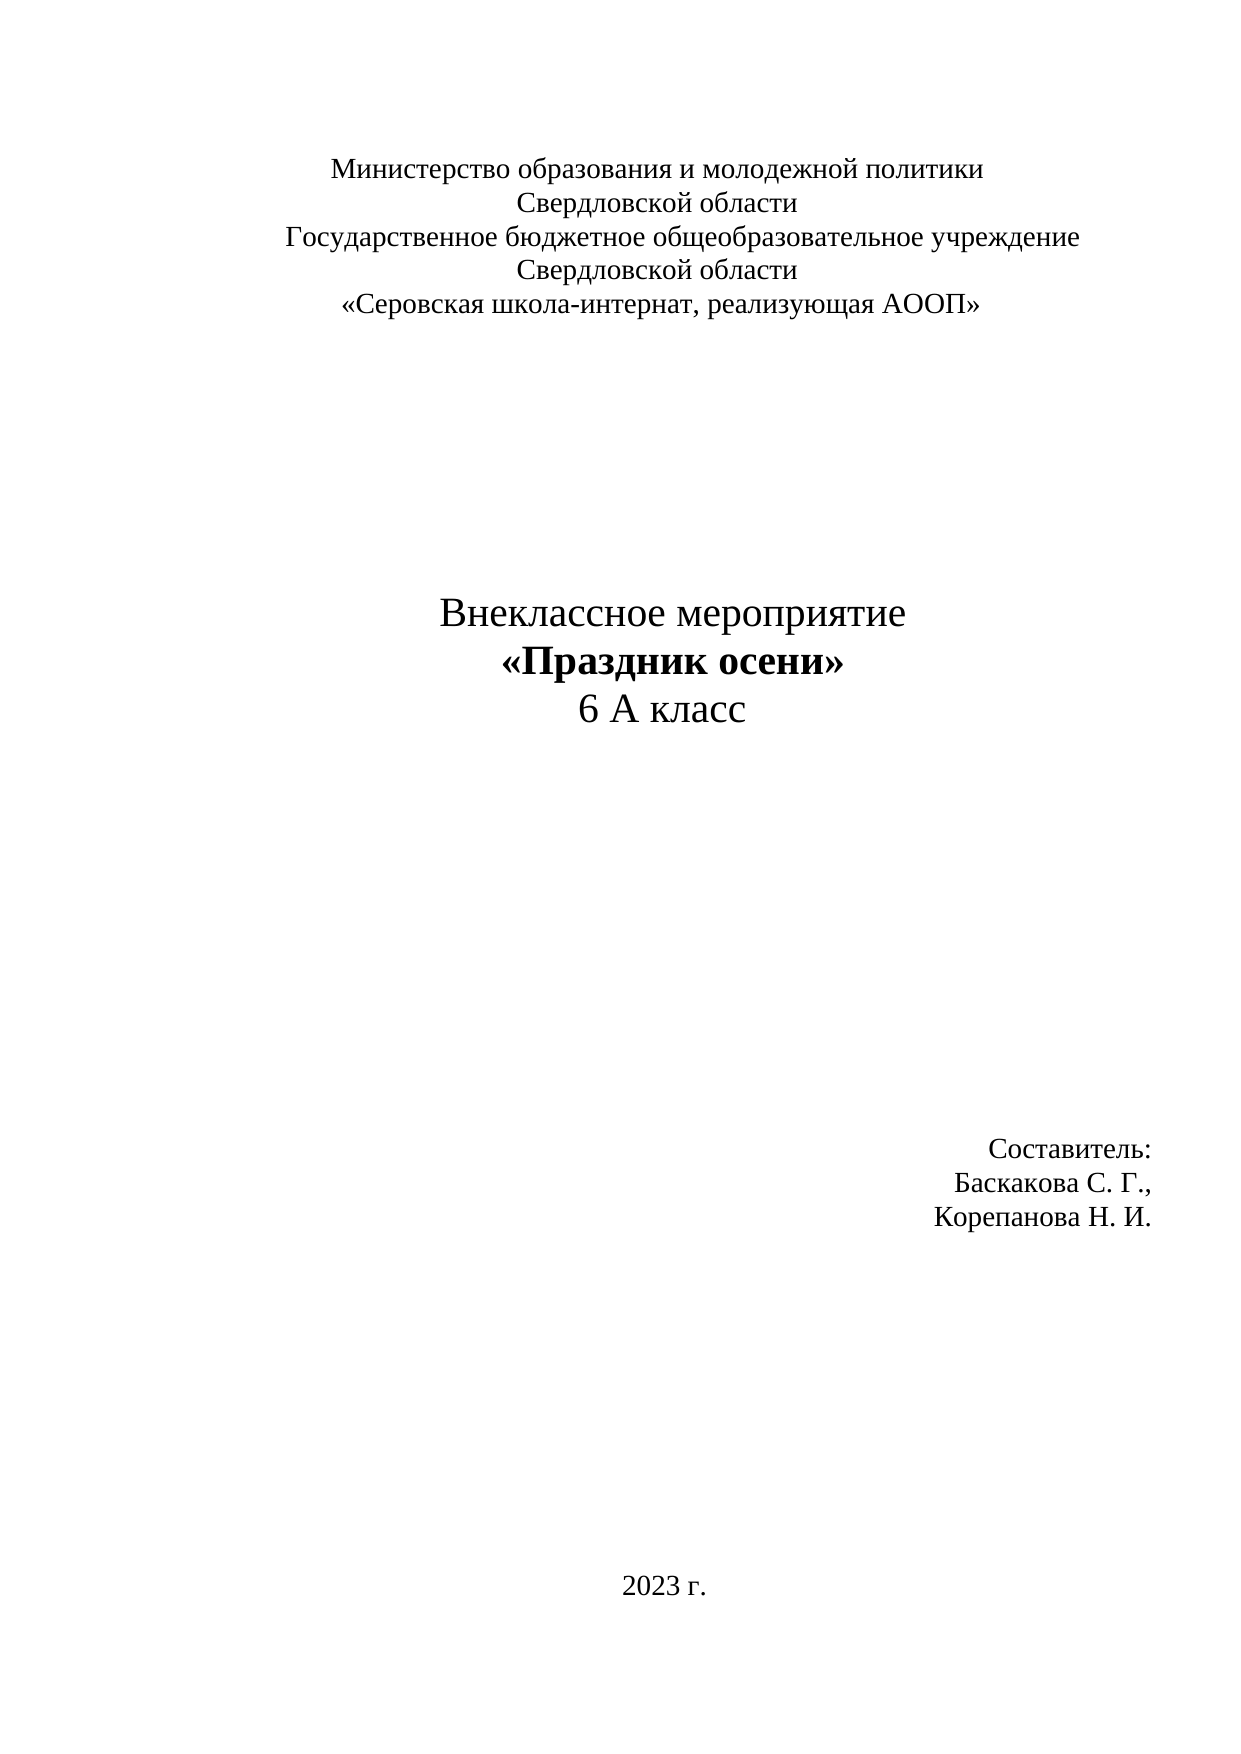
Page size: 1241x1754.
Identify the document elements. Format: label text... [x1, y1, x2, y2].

text 2023 г. [162, 1568, 1152, 1601]
text «Серовская школа-интернат, реализующая АООП» [162, 286, 1152, 319]
text Составитель: [606, 1103, 1152, 1165]
text Корепанова Н. И. [606, 1199, 1152, 1232]
text 6 А класс [162, 683, 1078, 731]
text Свердловской области [162, 185, 1152, 219]
text Внеклассное мероприятие [162, 588, 1152, 636]
text «Праздник осени» [162, 636, 1152, 683]
text Баскакова С. Г., [606, 1165, 1152, 1199]
text Государственное бюджетное общеобразовательное учреждение Свердловской области [162, 219, 1152, 286]
text Министерство образования и молодежной политики [162, 152, 1152, 185]
